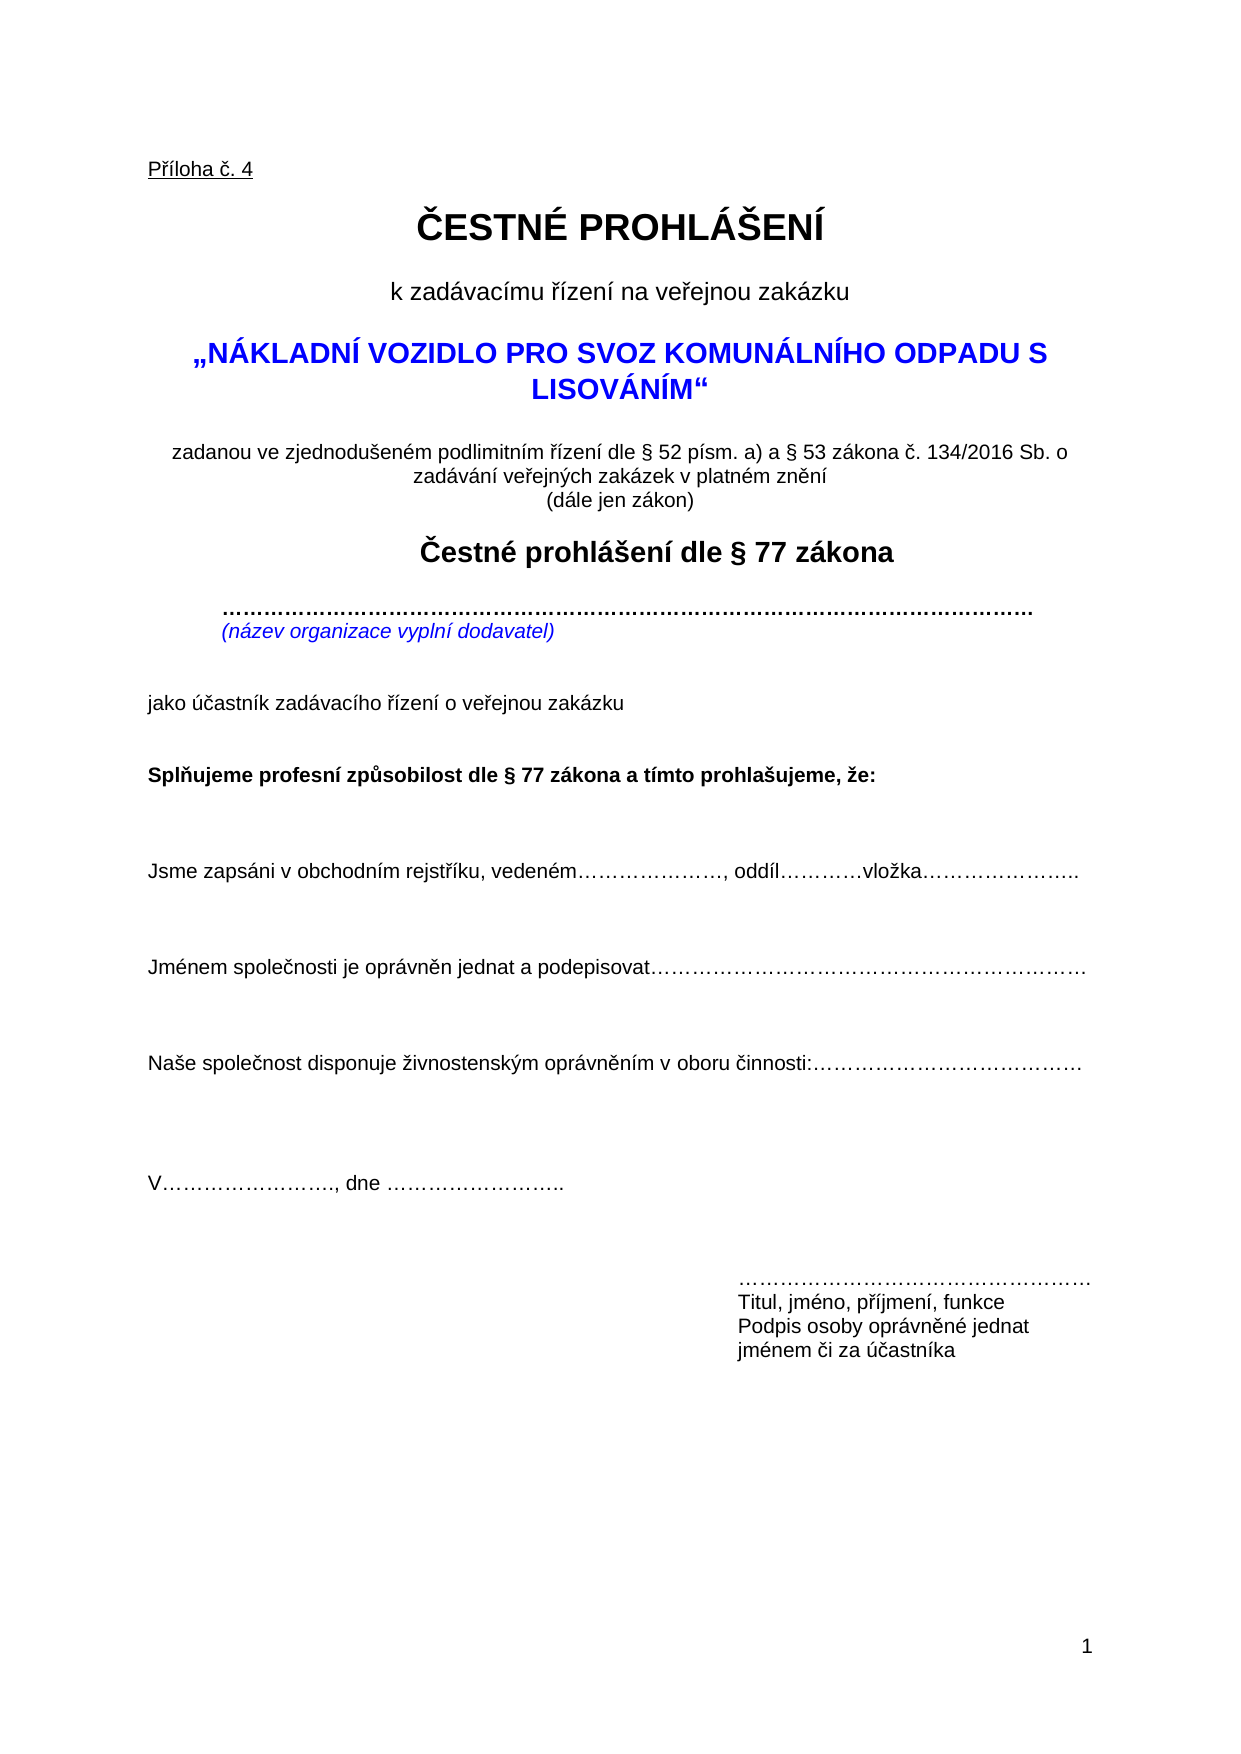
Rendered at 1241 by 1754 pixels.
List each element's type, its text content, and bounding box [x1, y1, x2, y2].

text Jsme zapsáni v obchodním rejstříku, vedeném…………………, oddíl…………vložka………………….. [148, 859, 1092, 883]
text zadanou ve zjednodušeném podlimitním řízení dle § 52 písm. a) a § 53 zákona č. 134/2016 Sb. o zadávání veřejných zakázek v platném znění [148, 439, 1092, 487]
text Titul, jméno, příjmení, funkce [148, 1290, 1092, 1314]
text Čestné prohlášení dle § 77 zákona [221, 535, 1092, 569]
text Příloha č. 4 [148, 157, 1092, 181]
text ……………………………………………………………………………………………………… (název organizace vyplní dodavatel) [221, 595, 1092, 643]
subtitle Čestné prohlášení [148, 205, 1092, 248]
text Naše společnost disponuje živnostenským oprávněním v oboru činnosti:………………………………… [148, 1051, 1092, 1074]
text jako účastník zadávacího řízení o veřejnou zakázku [148, 691, 1092, 715]
text k zadávacímu řízení na veřejnou zakázku [148, 277, 1092, 305]
text „NÁKLADNÍ VOZIDLO PRO SVOZ KOMUNÁLNÍHO ODPADU S LISOVÁNÍM“ [148, 334, 1092, 406]
text V……………………., dne …………………….. [148, 1170, 1092, 1194]
text Podpis osoby oprávněné jednat jménem či za účastníka [738, 1314, 1092, 1362]
text Jménem společnosti je oprávněn jednat a podepisovat……………………………………………………… [148, 955, 1092, 979]
text …………………………………………… [148, 1242, 1092, 1290]
text Splňujeme profesní způsobilost dle § 77 zákona a tímto prohlašujeme, že: [148, 763, 1092, 787]
text (dále jen zákon) [148, 487, 1092, 511]
